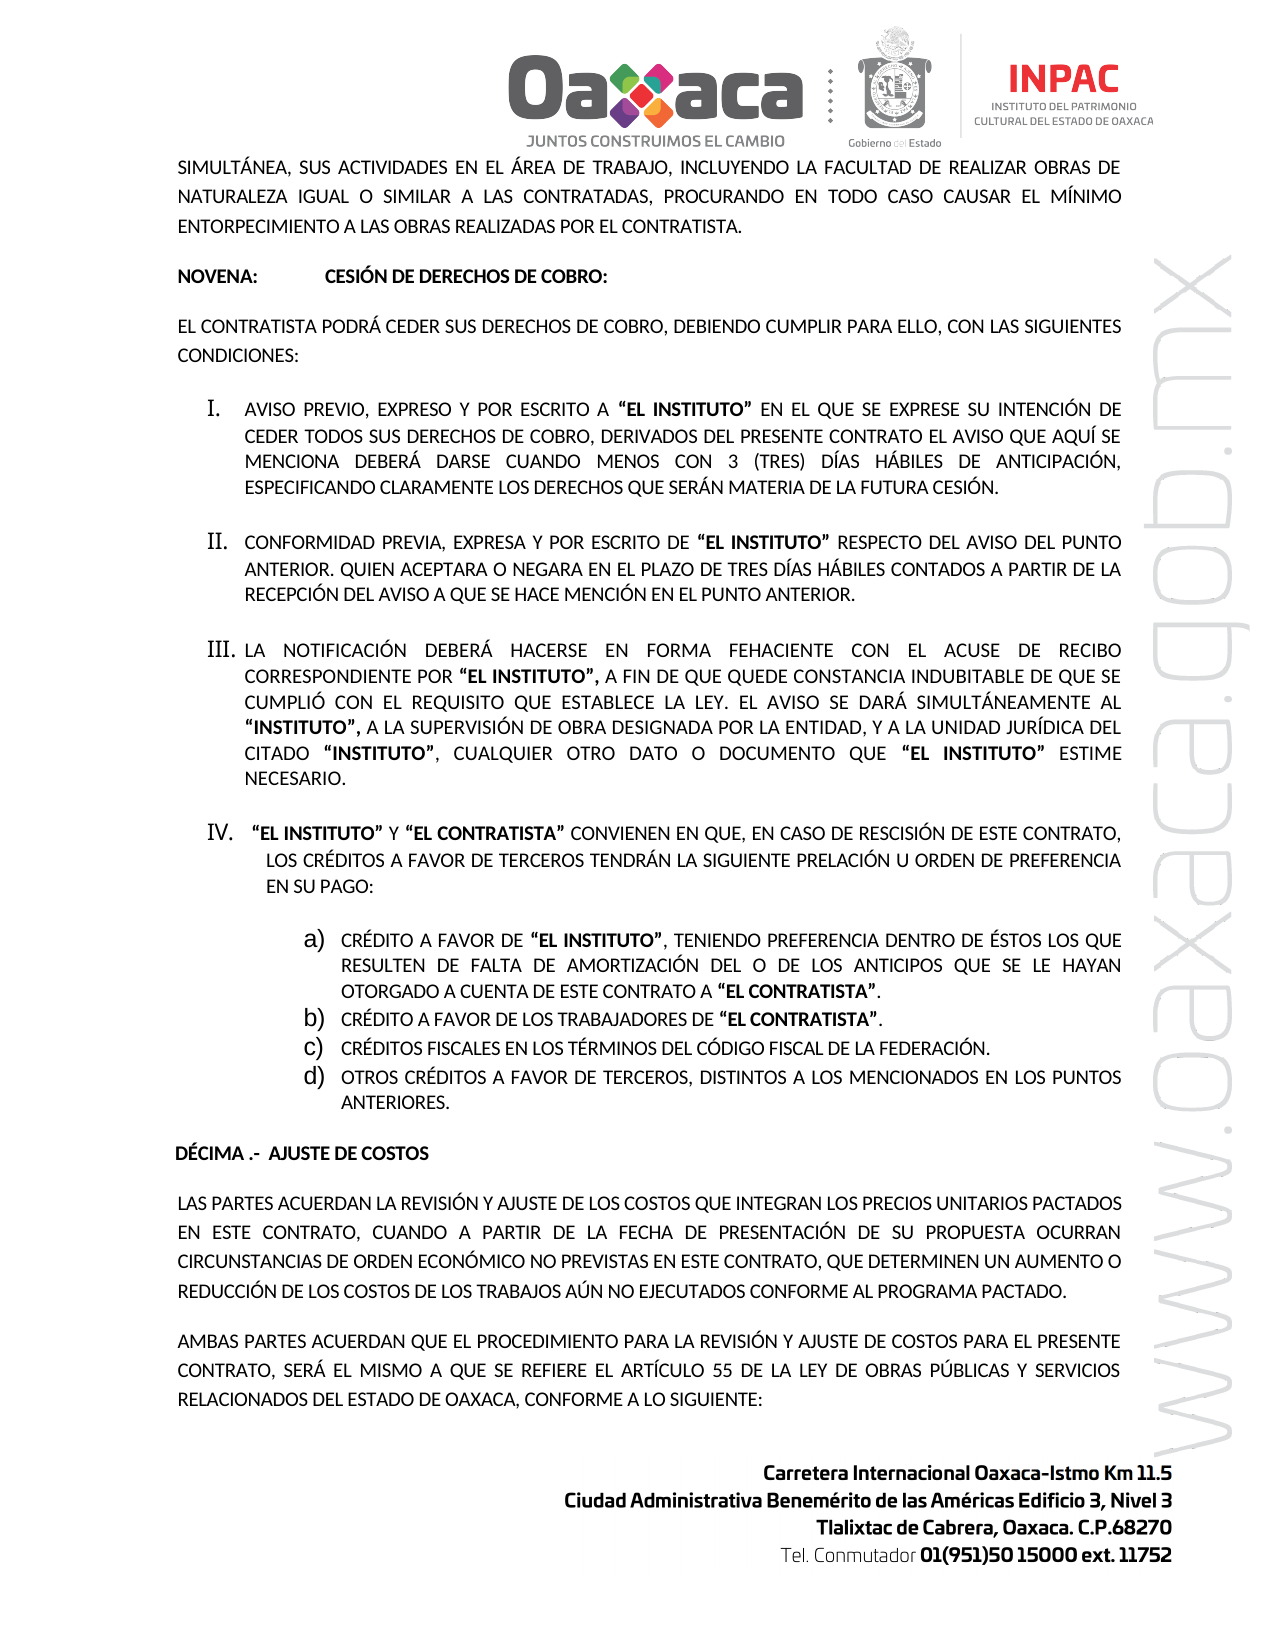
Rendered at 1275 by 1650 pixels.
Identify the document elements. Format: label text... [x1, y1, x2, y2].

list “EL INSTITUTO” Y “EL CONTRATISTA” CONVIENEN EN QUE, EN CASO DE RESCISIÓN DE ESTE CONTRATO, LOS CRÉDITOS A FAVOR DE TERCEROS TENDRÁN LA SIGUIENTE PRELACIÓN U ORDEN DE PREFERENCIA EN SU PAGO: [207, 816, 1122, 898]
list OTROS CRÉDITOS A FAVOR DE TERCEROS, DISTINTOS A LOS MENCIONADOS EN LOS PUNTOS ANTERIORES. [303, 1061, 1122, 1115]
list CRÉDITO A FAVOR DE LOS TRABAJADORES DE “EL CONTRATISTA”. [303, 1003, 1122, 1032]
list LA NOTIFICACIÓN DEBERÁ HACERSE EN FORMA FEHACIENTE CON EL ACUSE DE RECIBO CORRESPONDIENTE POR “EL INSTITUTO”, A FIN DE QUE QUEDE CONSTANCIA INDUBITABLE DE QUE SE CUMPLIÓ CON EL REQUISITO QUE ESTABLECE LA LEY. EL AVISO SE DARÁ SIMULTÁNEAMENTE AL “INSTITUTO”, A LA SUPERVISIÓN DE OBRA DESIGNADA POR LA ENTIDAD, Y A LA UNIDAD JURÍDICA DEL CITADO “INSTITUTO”, CUALQUIER OTRO DATO O DOCUMENTO QUE “EL INSTITUTO” ESTIME NECESARIO. [207, 632, 1122, 791]
text NOVENA: CESIÓN DE DERECHOS DE COBRO: [177, 263, 1122, 288]
text EL CONTRATISTA PODRÁ CEDER SUS DERECHOS DE COBRO, DEBIENDO CUMPLIR PARA ELLO, CON LAS SIGUIENTES CONDICIONES: [177, 313, 1122, 367]
text DÉCIMA .- AJUSTE DE COSTOS [175, 1140, 1122, 1166]
list CONFORMIDAD PREVIA, EXPRESA Y POR ESCRITO DE “EL INSTITUTO” RESPECTO DEL AVISO DEL PUNTO ANTERIOR. QUIEN ACEPTARA O NEGARA EN EL PLAZO DE TRES DÍAS HÁBILES CONTADOS A PARTIR DE LA RECEPCIÓN DEL AVISO A QUE SE HACE MENCIÓN EN EL PUNTO ANTERIOR. [207, 525, 1122, 607]
list AVISO PREVIO, EXPRESO Y POR ESCRITO A “EL INSTITUTO” EN EL QUE SE EXPRESE SU INTENCIÓN DE CEDER TODOS SUS DERECHOS DE COBRO, DERIVADOS DEL PRESENTE CONTRATO EL AVISO QUE AQUÍ SE MENCIONA DEBERÁ DARSE CUANDO MENOS CON 3 (TRES) DÍAS HÁBILES DE ANTICIPACIÓN, ESPECIFICANDO CLARAMENTE LOS DERECHOS QUE SERÁN MATERIA DE LA FUTURA CESIÓN. [207, 392, 1122, 499]
picture [508, 26, 1154, 147]
list CRÉDITO A FAVOR DE “EL INSTITUTO”, TENIENDO PREFERENCIA DENTRO DE ÉSTOS LOS QUE RESULTEN DE FALTA DE AMORTIZACIÓN DEL O DE LOS ANTICIPOS QUE SE LE HAYAN OTORGADO A CUENTA DE ESTE CONTRATO A “EL CONTRATISTA”. [303, 924, 1122, 1003]
list CRÉDITOS FISCALES EN LOS TÉRMINOS DEL CÓDIGO FISCAL DE LA FEDERACIÓN. [303, 1032, 1122, 1061]
picture [550, 207, 1250, 1575]
text AMBAS PARTES ACUERDAN QUE EL PROCEDIMIENTO PARA LA REVISIÓN Y AJUSTE DE COSTOS PARA EL PRESENTE CONTRATO, SERÁ EL MISMO A QUE SE REFIERE EL ARTÍCULO 55 DE LA LEY DE OBRAS PÚBLICAS Y SERVICIOS RELACIONADOS DEL ESTADO DE OAXACA, CONFORME A LO SIGUIENTE: [175, 1328, 1122, 1412]
text LAS PARTES ACUERDAN LA REVISIÓN Y AJUSTE DE LOS COSTOS QUE INTEGRAN LOS PRECIOS UNITARIOS PACTADOS EN ESTE CONTRATO, CUANDO A PARTIR DE LA FECHA DE PRESENTACIÓN DE SU PROPUESTA OCURRAN CIRCUNSTANCIAS DE ORDEN ECONÓMICO NO PREVISTAS EN ESTE CONTRATO, QUE DETERMINEN UN AUMENTO O REDUCCIÓN DE LOS COSTOS DE LOS TRABAJOS AÚN NO EJECUTADOS CONFORME AL PROGRAMA PACTADO. [175, 1190, 1122, 1303]
